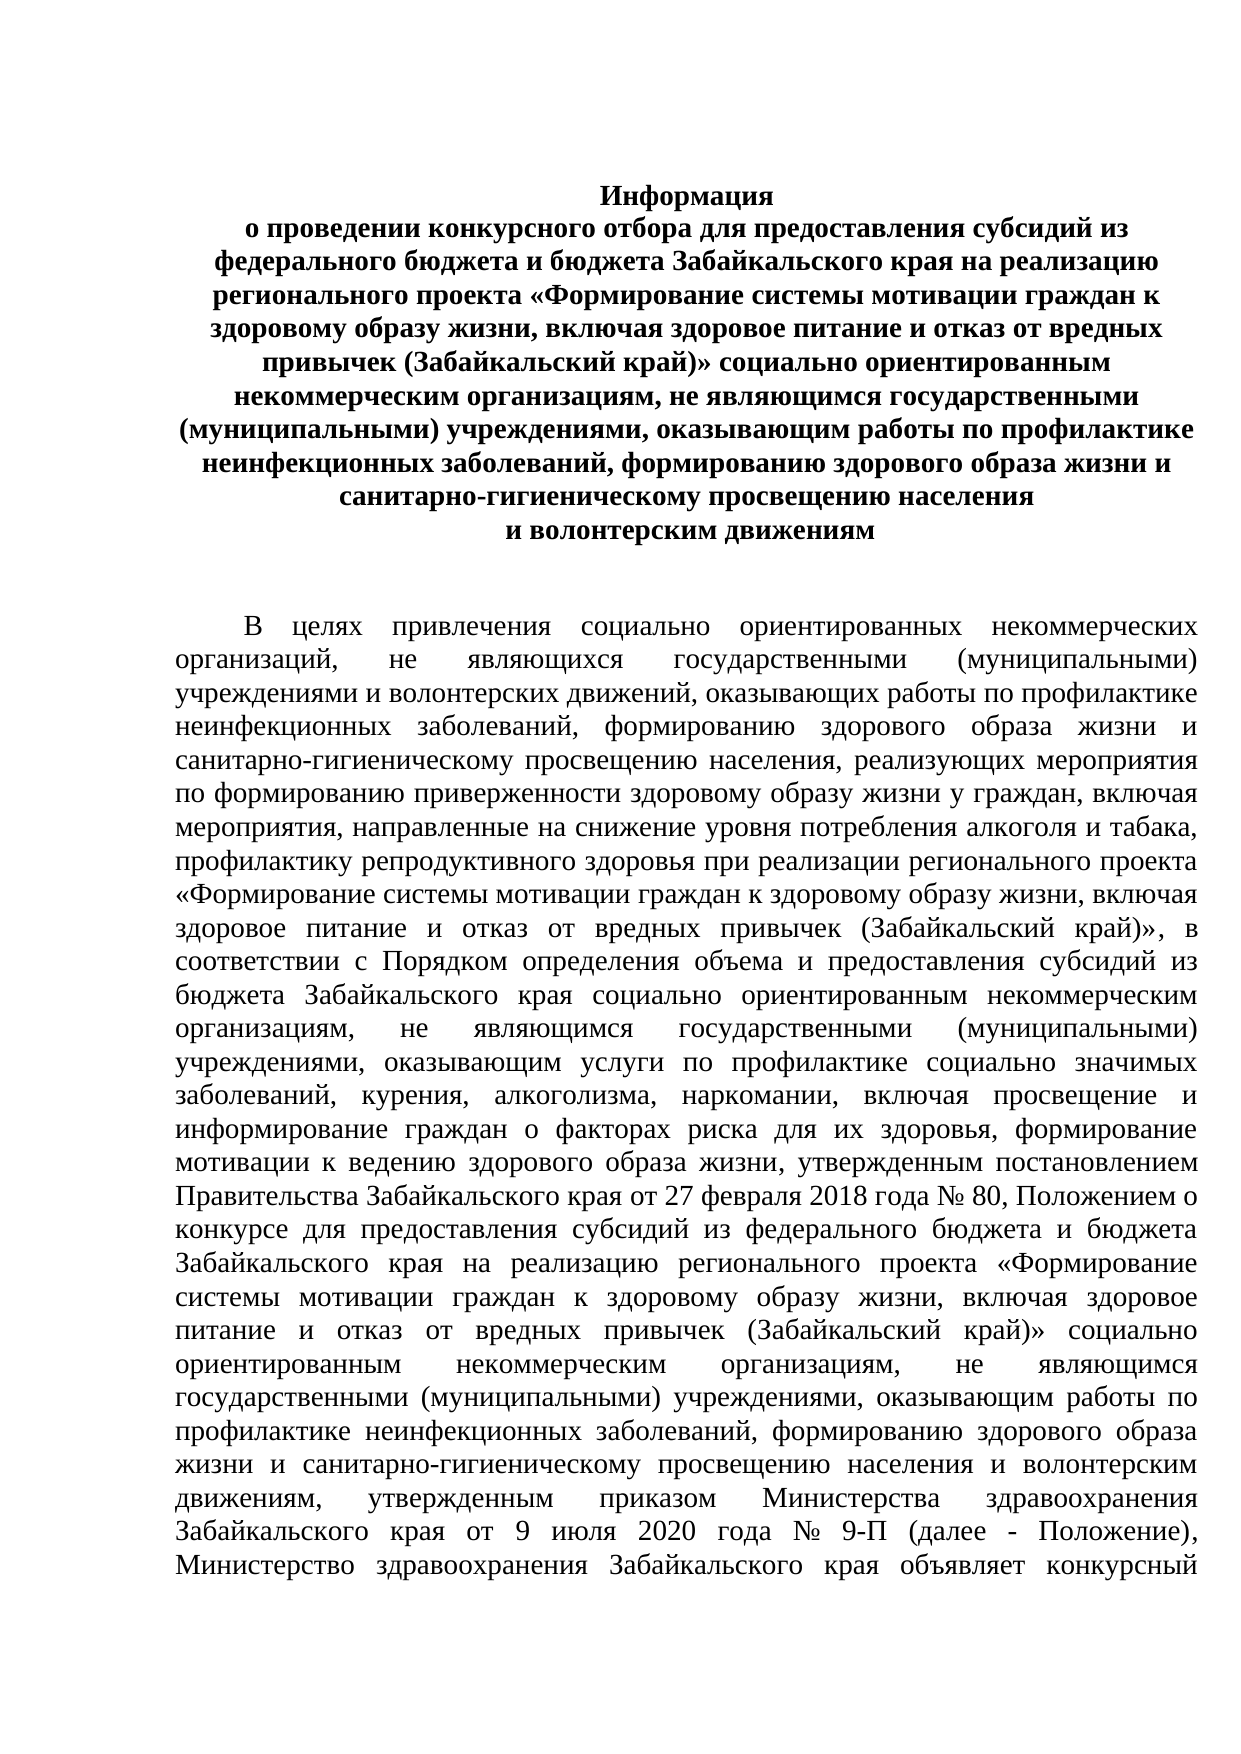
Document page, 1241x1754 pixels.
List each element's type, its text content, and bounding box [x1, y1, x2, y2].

text Информация [172, 183, 1201, 211]
text о проведении конкурсного отбора для предоставления субсидий из федерального бюджета и бюджета Забайкальского края на реализацию регионального проекта «Формирование системы мотивации граждан к здоровому образу жизни, включая здоровое питание и отказ от вредных привычек (Забайкальский край)» социально ориентированным некоммерческим организациям, не являющимся государственными (муниципальными) учреждениями, оказывающим работы по профилактике неинфекционных заболеваний, формированию здорового образа жизни и санитарно-гигиеническому просвещению населения и волонтерским движениям [172, 211, 1201, 546]
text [175, 608, 1198, 1581]
